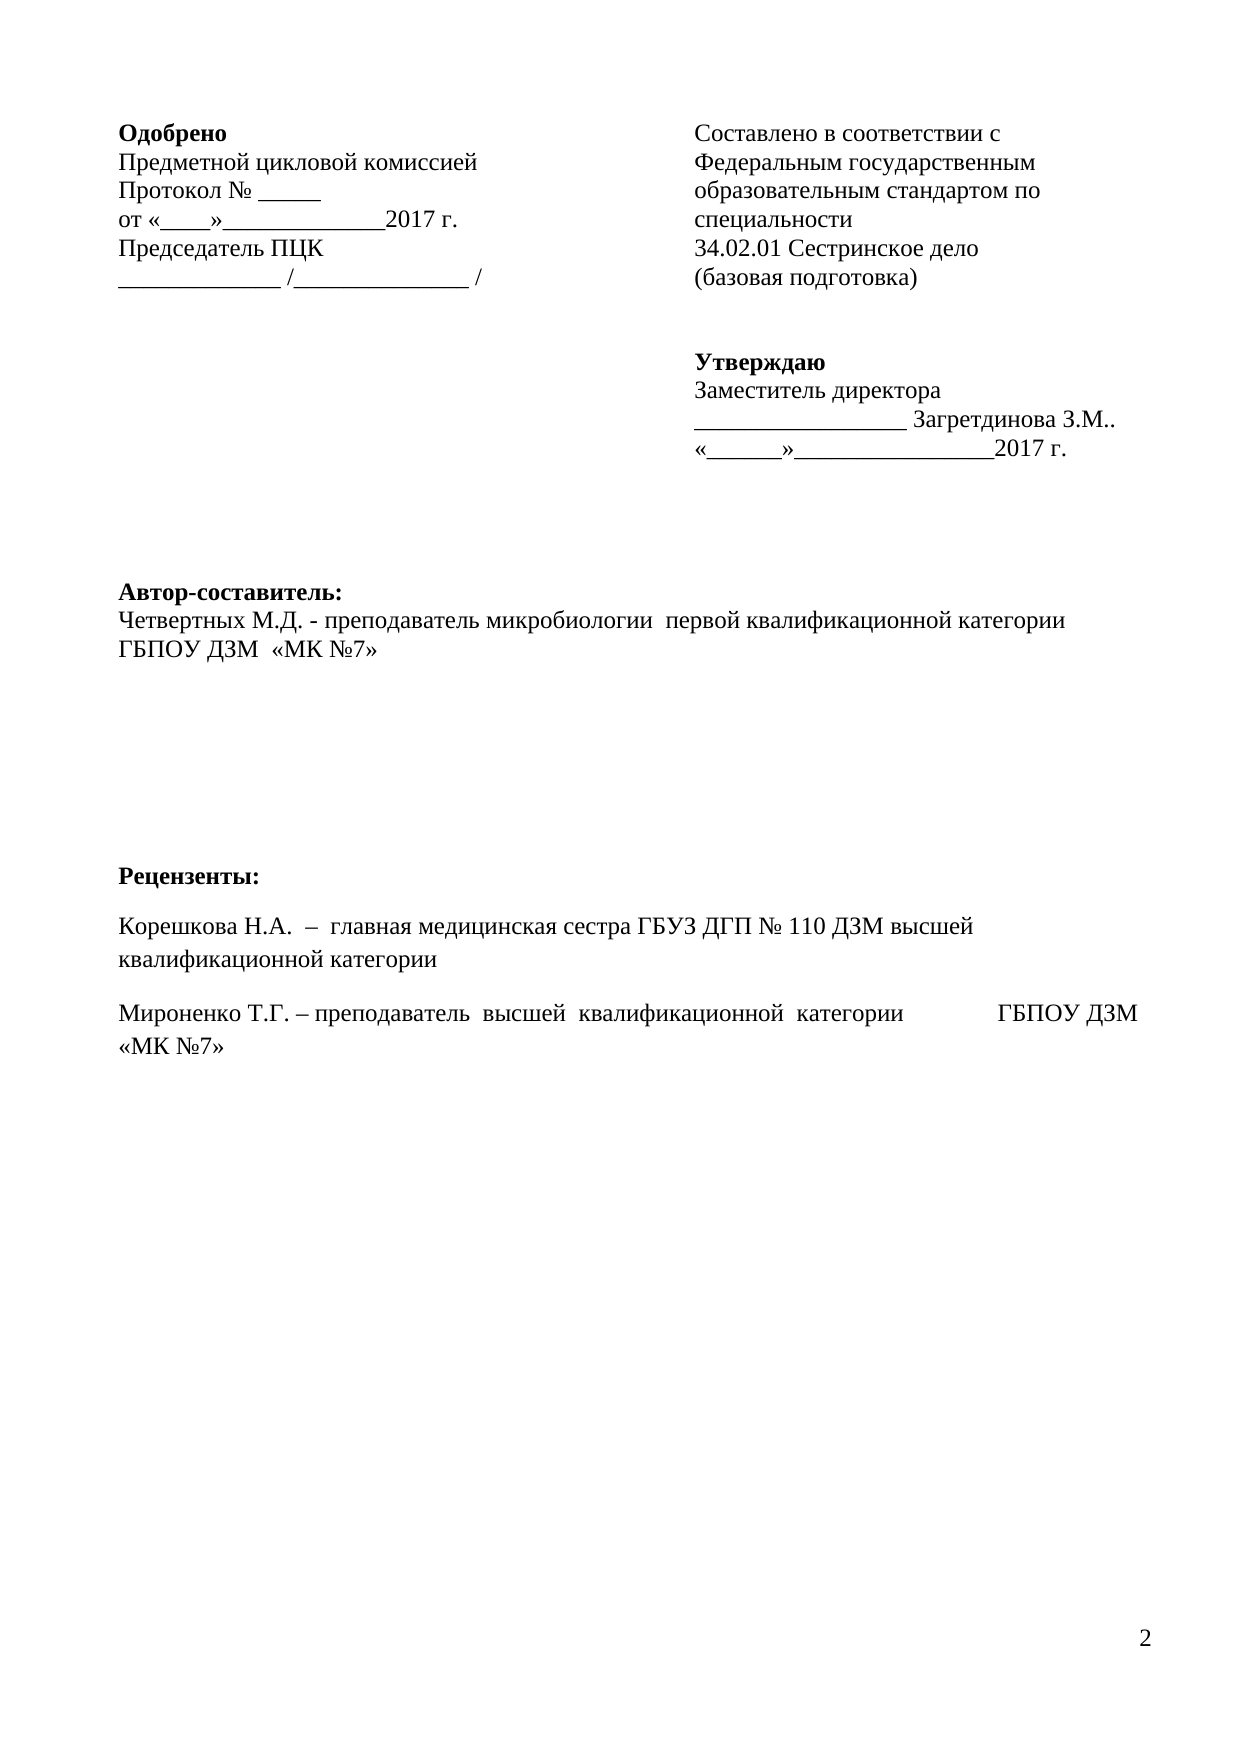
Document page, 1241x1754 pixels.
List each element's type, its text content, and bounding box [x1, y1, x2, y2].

text Одобрено Составлено в соответствии с [118, 118, 1152, 147]
text _________________ Загретдинова З.М.. [118, 404, 1152, 433]
text Четвертных М.Д. - преподаватель микробиологии первой квалификационной категории ГБПОУ ДЗМ «МК №7» [118, 605, 1152, 663]
text Утверждаю [118, 347, 1152, 375]
text Автор-составитель: [118, 577, 1152, 605]
text Протокол № _____ образовательным стандартом по [118, 176, 1152, 204]
text Предметной цикловой комиссией Федеральным государственным [118, 147, 1152, 176]
text «______»________________2017 г. [118, 433, 1152, 462]
text Рецензенты: [118, 861, 1152, 890]
text Корешкова Н.А. – главная медицинская сестра ГБУЗ ДГП № 110 ДЗМ высшей квалификационной категории [118, 911, 1152, 973]
text Мироненко Т.Г. – преподаватель высшей квалификационной категории ГБПОУ ДЗМ «МК №7» [118, 998, 1152, 1059]
text _____________ /______________ / (базовая подготовка) [118, 262, 1152, 291]
text Заместитель директора [118, 375, 1152, 404]
text от «____»_____________2017 г. специальности [118, 204, 1152, 233]
text Председатель ПЦК 34.02.01 Сестринское дело [118, 233, 1152, 262]
